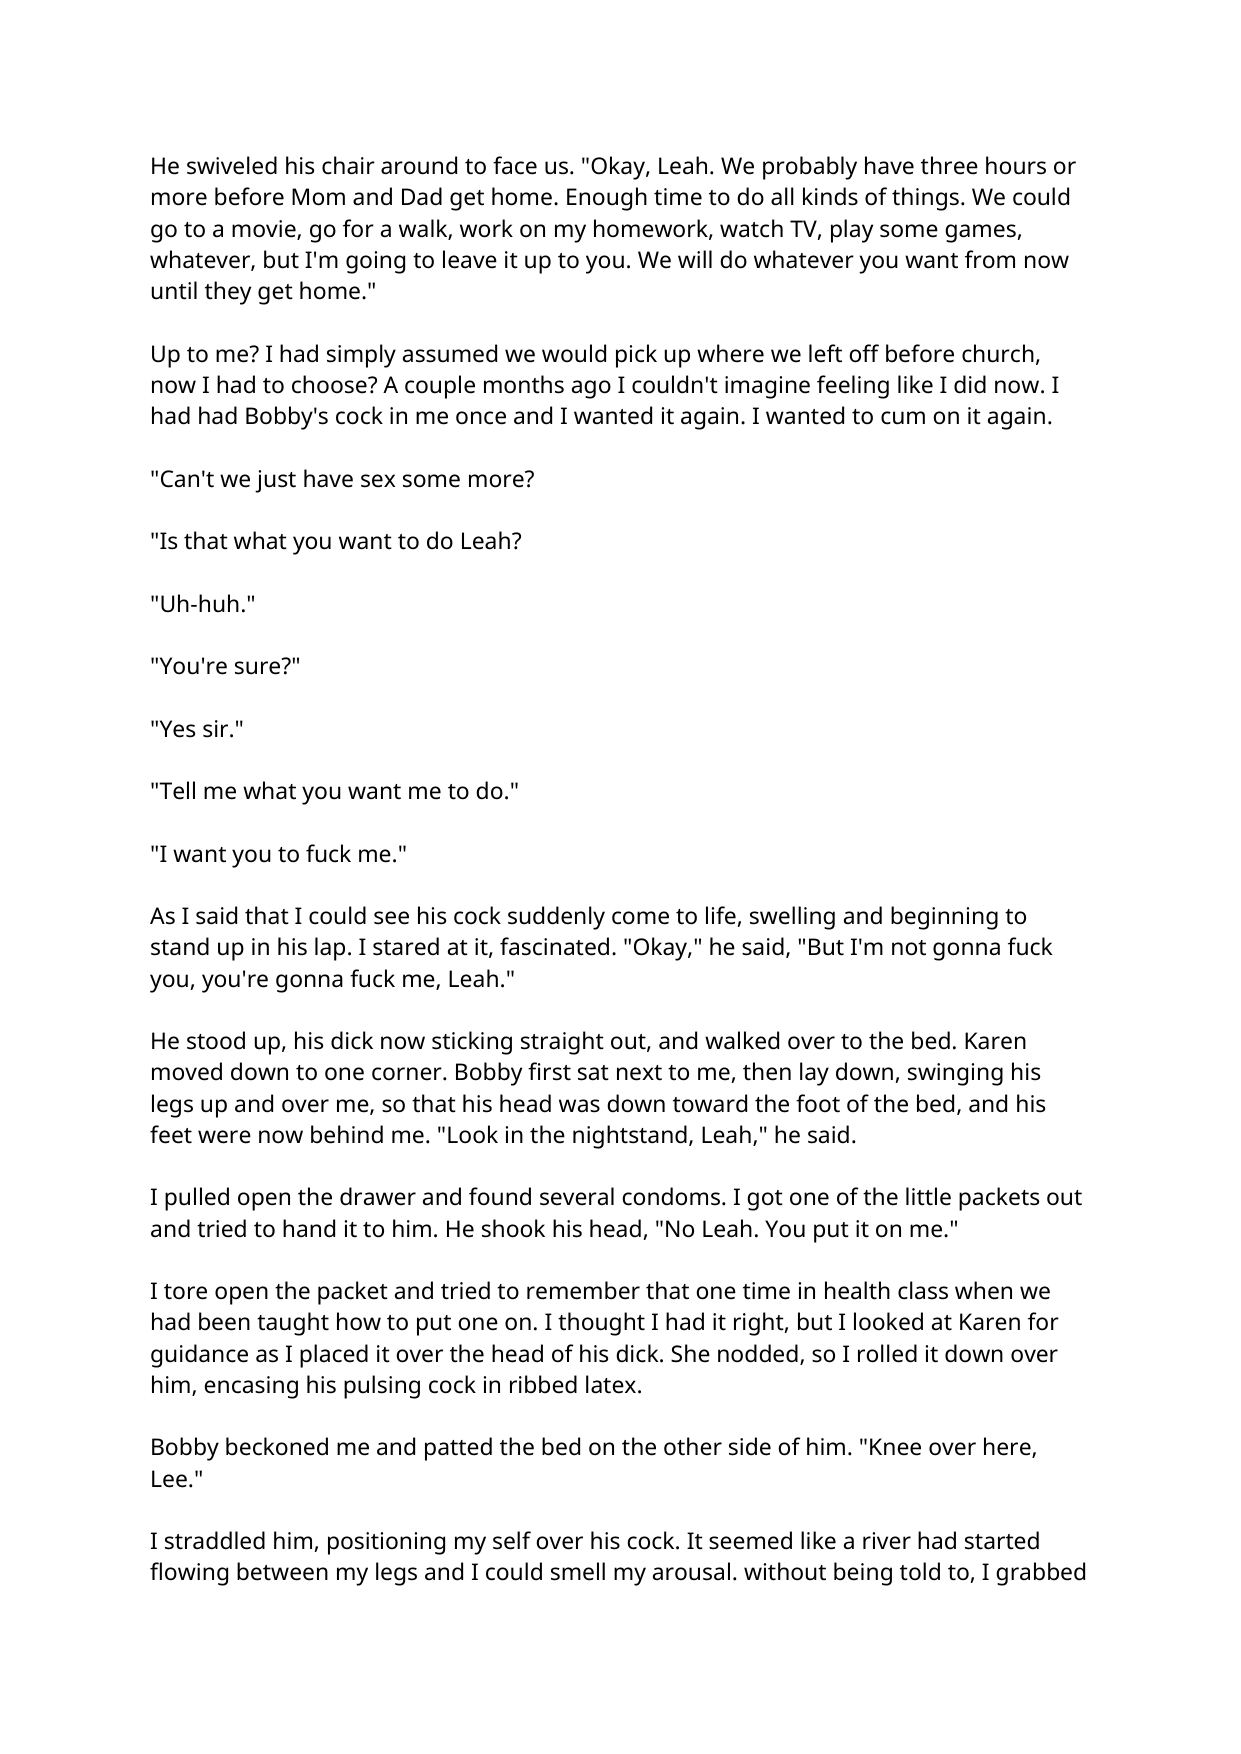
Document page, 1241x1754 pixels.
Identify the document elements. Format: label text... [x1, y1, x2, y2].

text I tore open the packet and tried to remember that one time in health class when we had been taught how to put one on. I thought I had it right, but I looked at Karen for guidance as I placed it over the head of his dick. She nodded, so I rolled it down over him, encasing his pulsing cock in ribbed latex. [150, 1275, 1090, 1400]
text Bobby beckoned me and patted the bed on the other side of him. "Knee over here, Lee." [150, 1431, 1090, 1494]
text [150, 1525, 1090, 1587]
text "Yes sir." [150, 712, 1090, 744]
text "Uh-huh." [150, 587, 1090, 619]
text "I want you to fuck me." [150, 837, 1090, 869]
text Up to me? I had simply assumed we would pick up where we left off before church, now I had to choose? A couple months ago I couldn't imagine feeling like I did now. I had had Bobby's cock in me once and I wanted it again. I wanted to cum on it again. [150, 337, 1090, 431]
text He swiveled his chair around to face us. "Okay, Leah. We probably have three hours or more before Mom and Dad get home. Enough time to do all kinds of things. We could go to a movie, go for a walk, work on my homework, watch TV, play some games, whatever, but I'm going to leave it up to you. We will do whatever you want from now until they get home." [150, 150, 1090, 306]
text "Is that what you want to do Leah? [150, 525, 1090, 556]
text "You're sure?" [150, 650, 1090, 681]
text I pulled open the drawer and found several condoms. I got one of the little packets out and tried to hand it to him. He shook his head, "No Leah. You put it on me." [150, 1181, 1090, 1244]
text "Tell me what you want me to do." [150, 775, 1090, 806]
text As I said that I could see his cock suddenly come to life, swelling and beginning to stand up in his lap. I stared at it, fascinated. "Okay," he said, "But I'm not gonna fuck you, you're gonna fuck me, Leah." [150, 900, 1090, 994]
text "Can't we just have sex some more? [150, 462, 1090, 494]
text He stood up, his dick now sticking straight out, and walked over to the bed. Karen moved down to one corner. Bobby first sat next to me, then lay down, swinging his legs up and over me, so that his head was down toward the foot of the bed, and his feet were now behind me. "Look in the nightstand, Leah," he said. [150, 1025, 1090, 1150]
